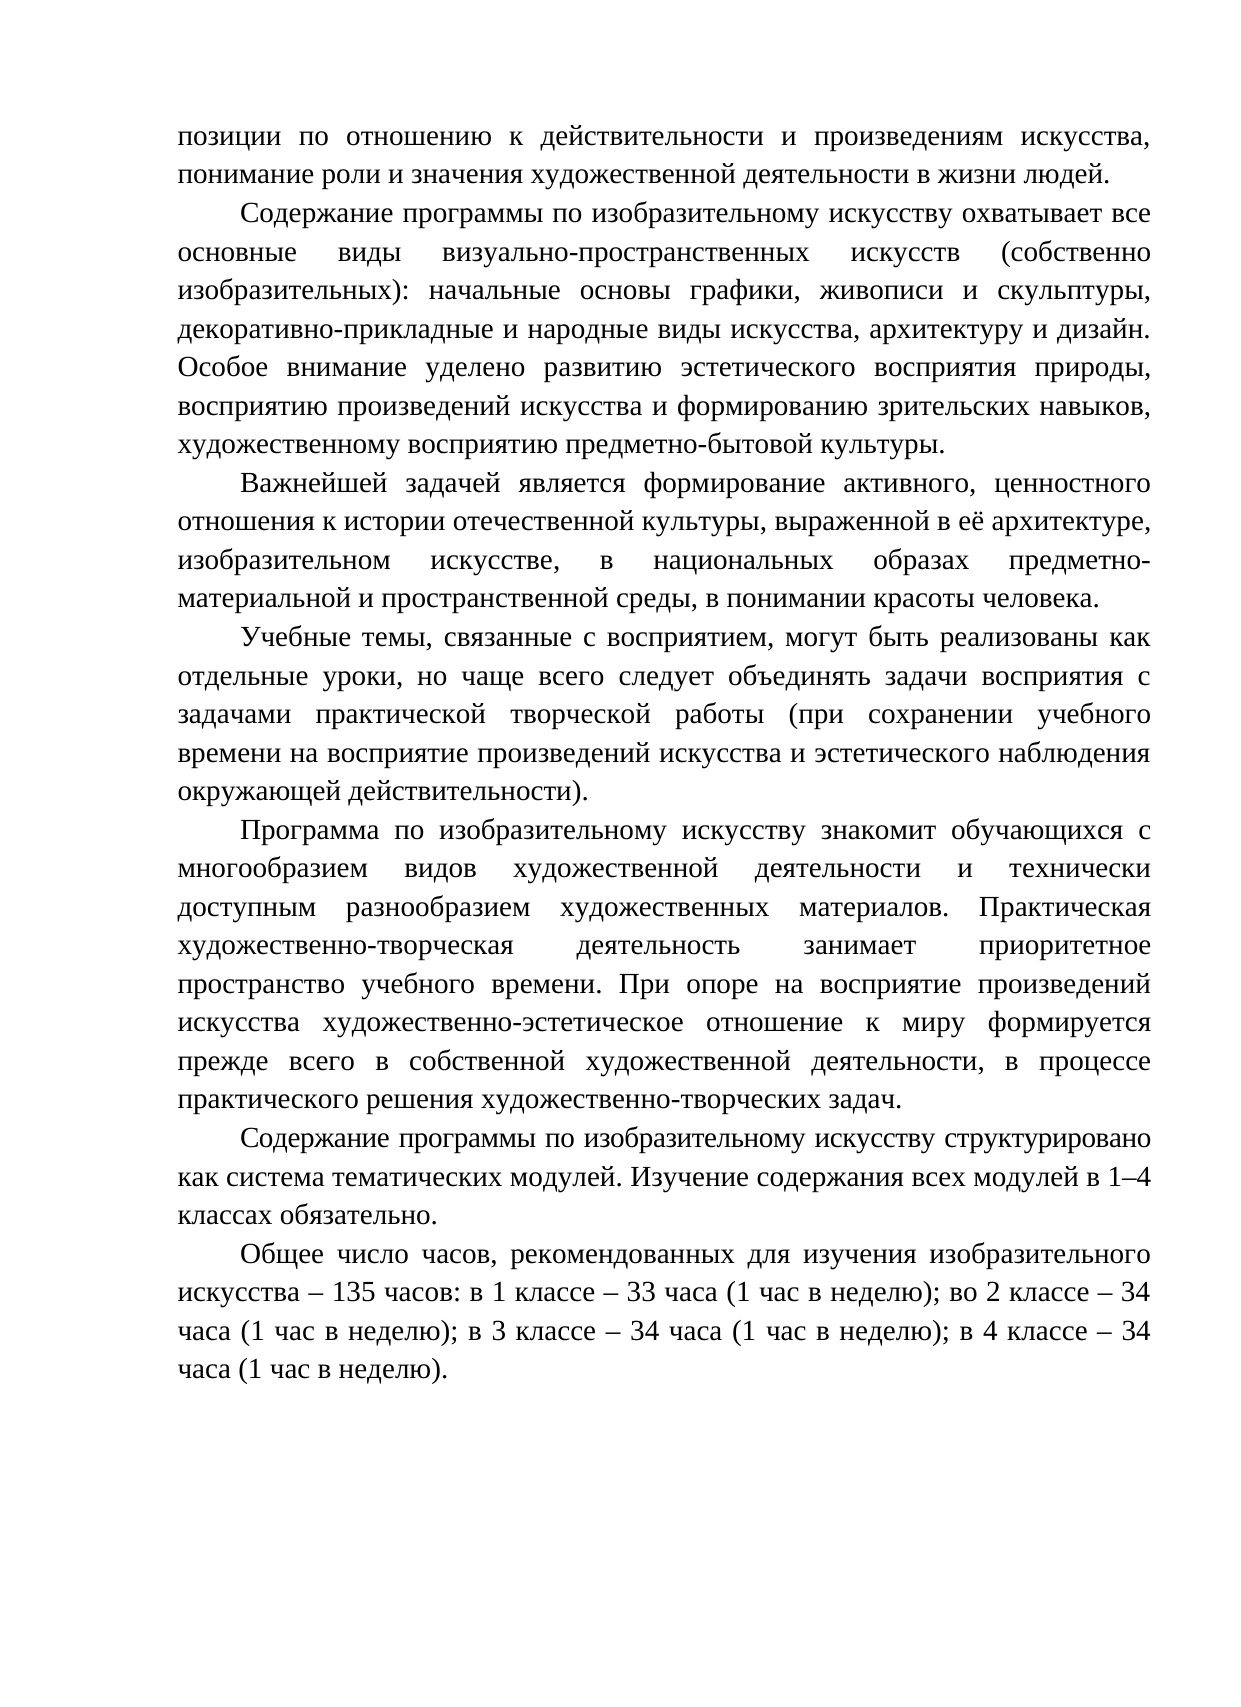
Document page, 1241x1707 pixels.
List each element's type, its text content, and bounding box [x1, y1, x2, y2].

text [177, 118, 1152, 190]
text Учебные темы, связанные с восприятием, могут быть реализованы как отдельные уроки, но чаще всего следует объединять задачи восприятия с задачами практической творческой работы (при сохранении учебного времени на восприятие произведений искусства и эстетического наблюдения окружающей действительности). [177, 619, 1152, 807]
text Общее число часов, рекомендованных для изучения изобразительного искусства – 135 часов: в 1 классе – 33 часа (1 час в неделю); во 2 классе – 34 часа (1 час в неделю); в 3 классе – 34 часа (1 час в неделю); в 4 классе – 34 часа (1 час в неделю). [177, 1236, 1152, 1385]
text Содержание программы по изобразительному искусству охватывает все основные виды визуально-пространственных искусств (собственно изобразительных): начальные основы графики, живописи и скульптуры, декоративно-прикладные и народные виды искусства, архитектуру и дизайн. Особое внимание уделено развитию эстетического восприятия природы, восприятию произведений искусства и формированию зрительских навыков, художественному восприятию предметно-бытовой культуры. [177, 195, 1152, 460]
text Важнейшей задачей является формирование активного, ценностного отношения к истории отечественной культуры, выраженной в её архитектуре, изобразительном искусстве, в национальных образах предметно-материальной и пространственной среды, в понимании красоты человека. [177, 465, 1152, 614]
text Содержание программы по изобразительному искусству структурировано как система тематических модулей. Изучение содержания всех модулей в 1–4 классах обязательно. [177, 1120, 1152, 1231]
text Программа по изобразительному искусству знакомит обучающихся с многообразием видов художественной деятельности и технически доступным разнообразием художественных материалов. Практическая художественно-творческая деятельность занимает приоритетное пространство учебного времени. При опоре на восприятие произведений искусства художественно-эстетическое отношение к миру формируется прежде всего в собственной художественной деятельности, в процессе практического решения художественно-творческих задач. [177, 812, 1152, 1115]
